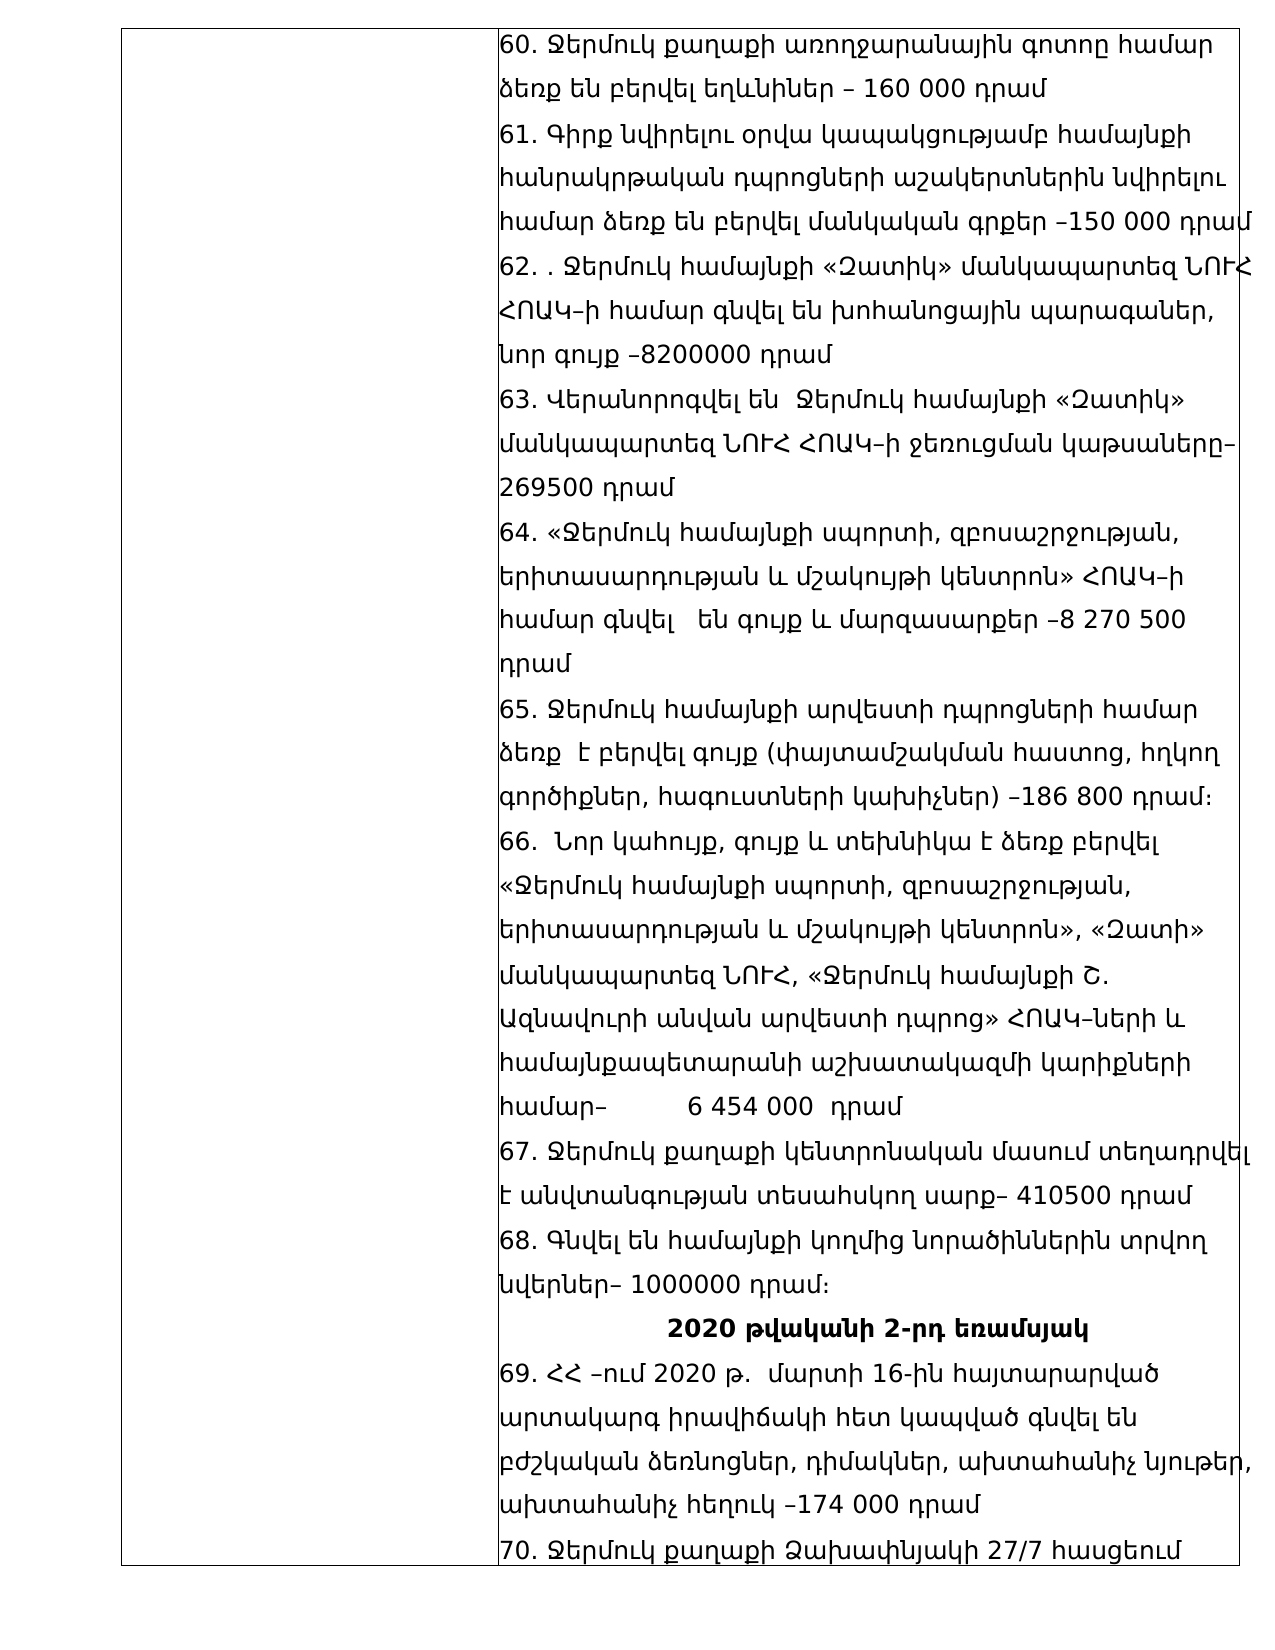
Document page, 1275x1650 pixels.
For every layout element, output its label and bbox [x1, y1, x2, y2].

table_cell [499, 29, 1239, 1565]
table_cell [122, 29, 498, 1565]
